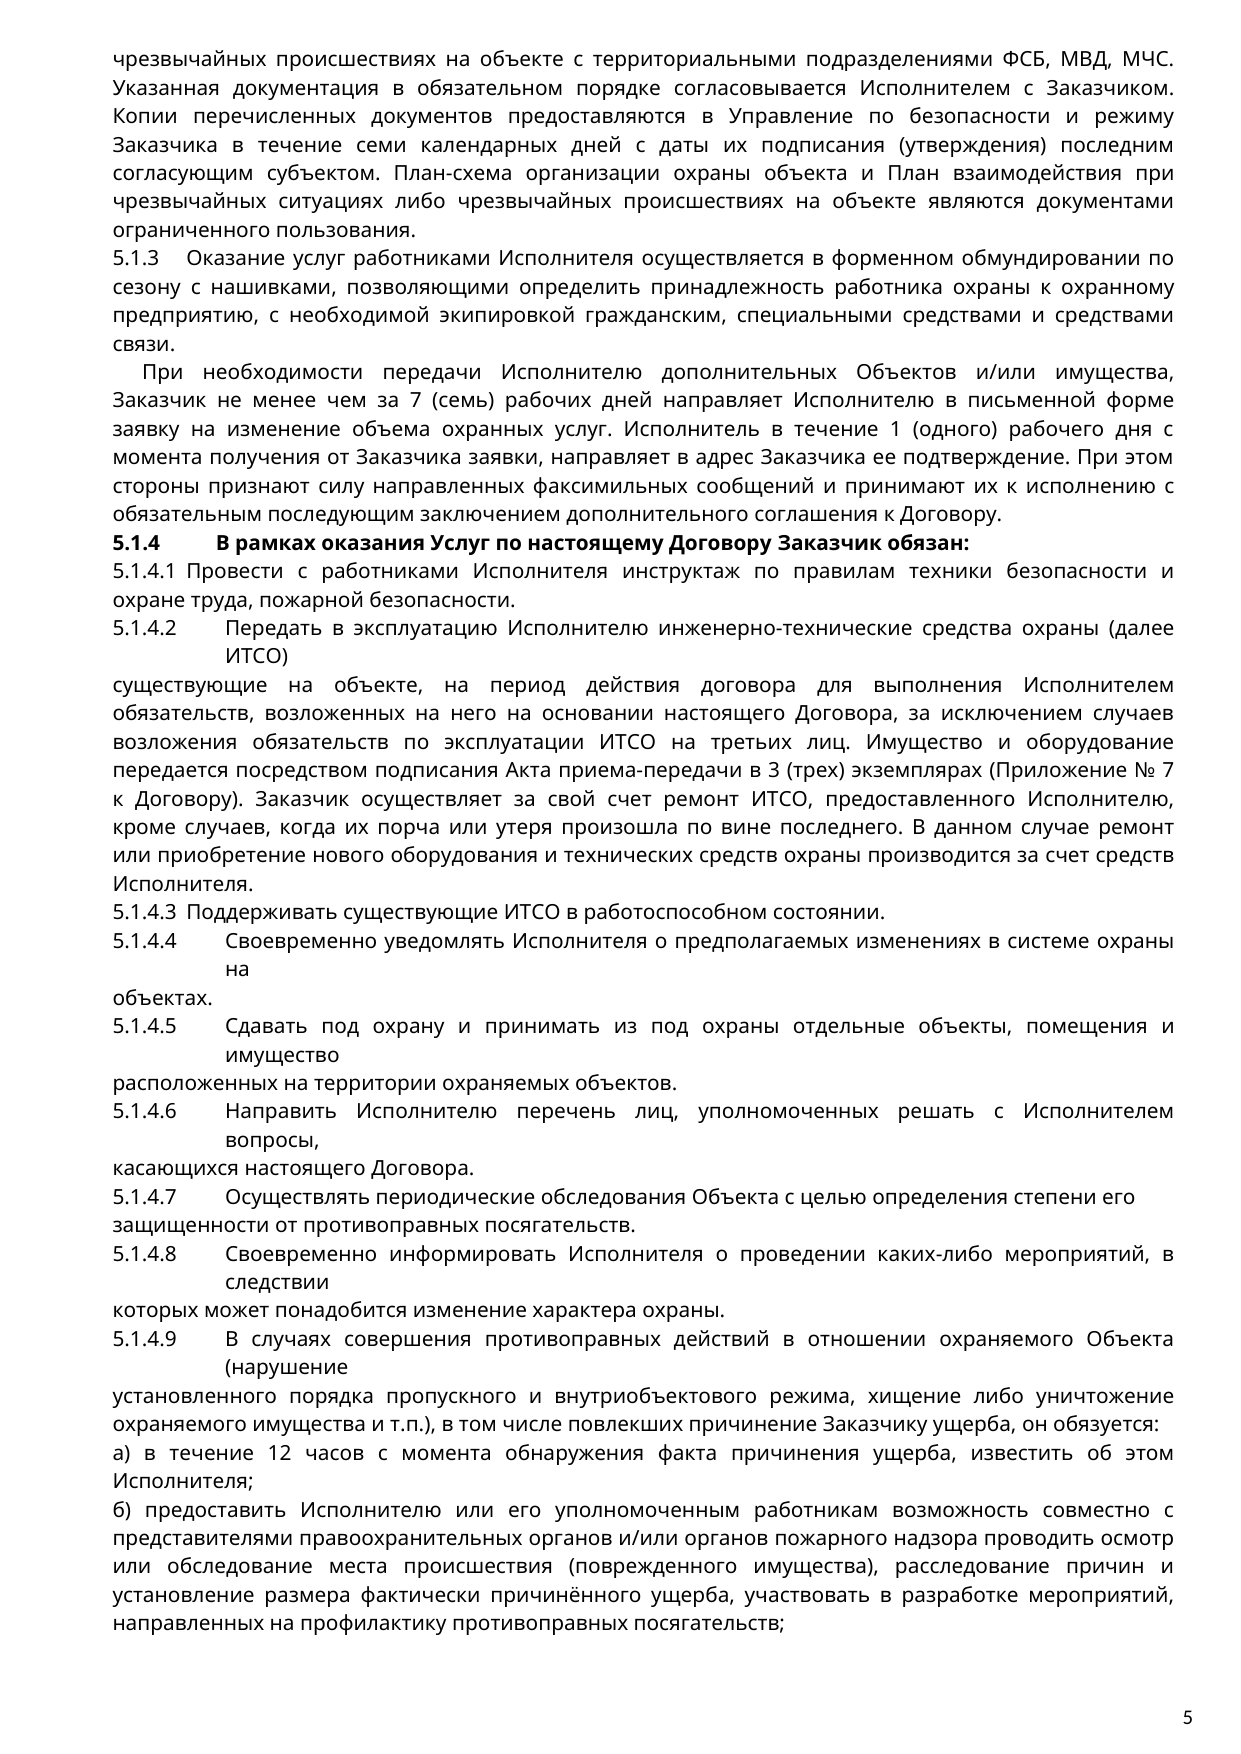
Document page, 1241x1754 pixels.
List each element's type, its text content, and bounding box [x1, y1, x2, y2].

text а) в течение 12 часов с момента обнаружения факта причинения ущерба, известить об этом Исполнителя; [112, 1438, 1175, 1495]
text 5.1.4.1 Провести с работниками Исполнителя инструктаж по правилам техники безопасности и охране труда, пожарной безопасности. [112, 556, 1175, 613]
text установленного порядка пропускного и внутриобъектового режима, хищение либо уничтожение охраняемого имущества и т.п.), в том числе повлекших причинение Заказчику ущерба, он обязуется: [112, 1381, 1175, 1438]
text объектах. [112, 983, 1175, 1011]
list Направить Исполнителю перечень лиц, уполномоченных решать с Исполнителем вопросы, [112, 1097, 1175, 1153]
text существующие на объекте, на период действия договора для выполнения Исполнителем обязательств, возложенных на него на основании настоящего Договора, за исключением случаев возложения обязательств по эксплуатации ИТСО на третьих лиц. Имущество и оборудование передается посредством подписания Акта приема-передачи в 3 (трех) экземплярах (Приложение № 7 к Договору). Заказчик осуществляет за свой счет ремонт ИТСО, предоставленного Исполнителю, кроме случаев, когда их порча или утеря произошла по вине последнего. В данном случае ремонт или приобретение нового оборудования и технических средств охраны производится за счет средств Исполнителя. [112, 670, 1175, 897]
list Своевременно информировать Исполнителя о проведении каких-либо мероприятий, в следствии [112, 1239, 1175, 1296]
list Своевременно уведомлять Исполнителя о предполагаемых изменениях в системе охраны на [112, 926, 1175, 983]
text 5.1.4.3 Поддерживать существующие ИТСО в работоспособном состоянии. [112, 897, 1175, 926]
text б) предоставить Исполнителю или его уполномоченным работникам возможность совместно с представителями правоохранительных органов и/или органов пожарного надзора проводить осмотр или обследование места происшествия (поврежденного имущества), расследование причин и установление размера фактически причинённого ущерба, участвовать в разработке мероприятий, направленных на профилактику противоправных посягательств; [112, 1495, 1175, 1637]
list В рамках оказания Услуг по настоящему Договору Заказчик обязан: [112, 528, 1175, 556]
list В случаях совершения противоправных действий в отношении охраняемого Объекта (нарушение [112, 1324, 1175, 1381]
text касающихся настоящего Договора. [112, 1153, 1175, 1182]
list Передать в эксплуатацию Исполнителю инженерно-технические средства охраны (далее ИТСО) [112, 613, 1175, 670]
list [112, 44, 1175, 243]
text защищенности от противоправных посягательств. [112, 1210, 1175, 1239]
text которых может понадобится изменение характера охраны. [112, 1296, 1175, 1324]
list Оказание услуг работниками Исполнителя осуществляется в форменном обмундировании по сезону с нашивками, позволяющими определить принадлежность работника охраны к охранному предприятию, с необходимой экипировкой гражданским, специальными средствами и средствами связи. [112, 243, 1175, 357]
list При необходимости передачи Исполнителю дополнительных Объектов и/или имущества, Заказчик не менее чем за 7 (семь) рабочих дней направляет Исполнителю в письменной форме заявку на изменение объема охранных услуг. Исполнитель в течение 1 (одного) рабочего дня с момента получения от Заказчика заявки, направляет в адрес Заказчика ее подтверждение. При этом стороны признают силу направленных факсимильных сообщений и принимают их к исполнению с обязательным последующим заключением дополнительного соглашения к Договору. [112, 357, 1175, 528]
text расположенных на территории охраняемых объектов. [112, 1068, 1175, 1097]
list Осуществлять периодические обследования Объекта с целью определения степени его [112, 1182, 1175, 1210]
list Cдавать под охрану и принимать из под охраны отдельные объекты, помещения и имущество [112, 1011, 1175, 1068]
